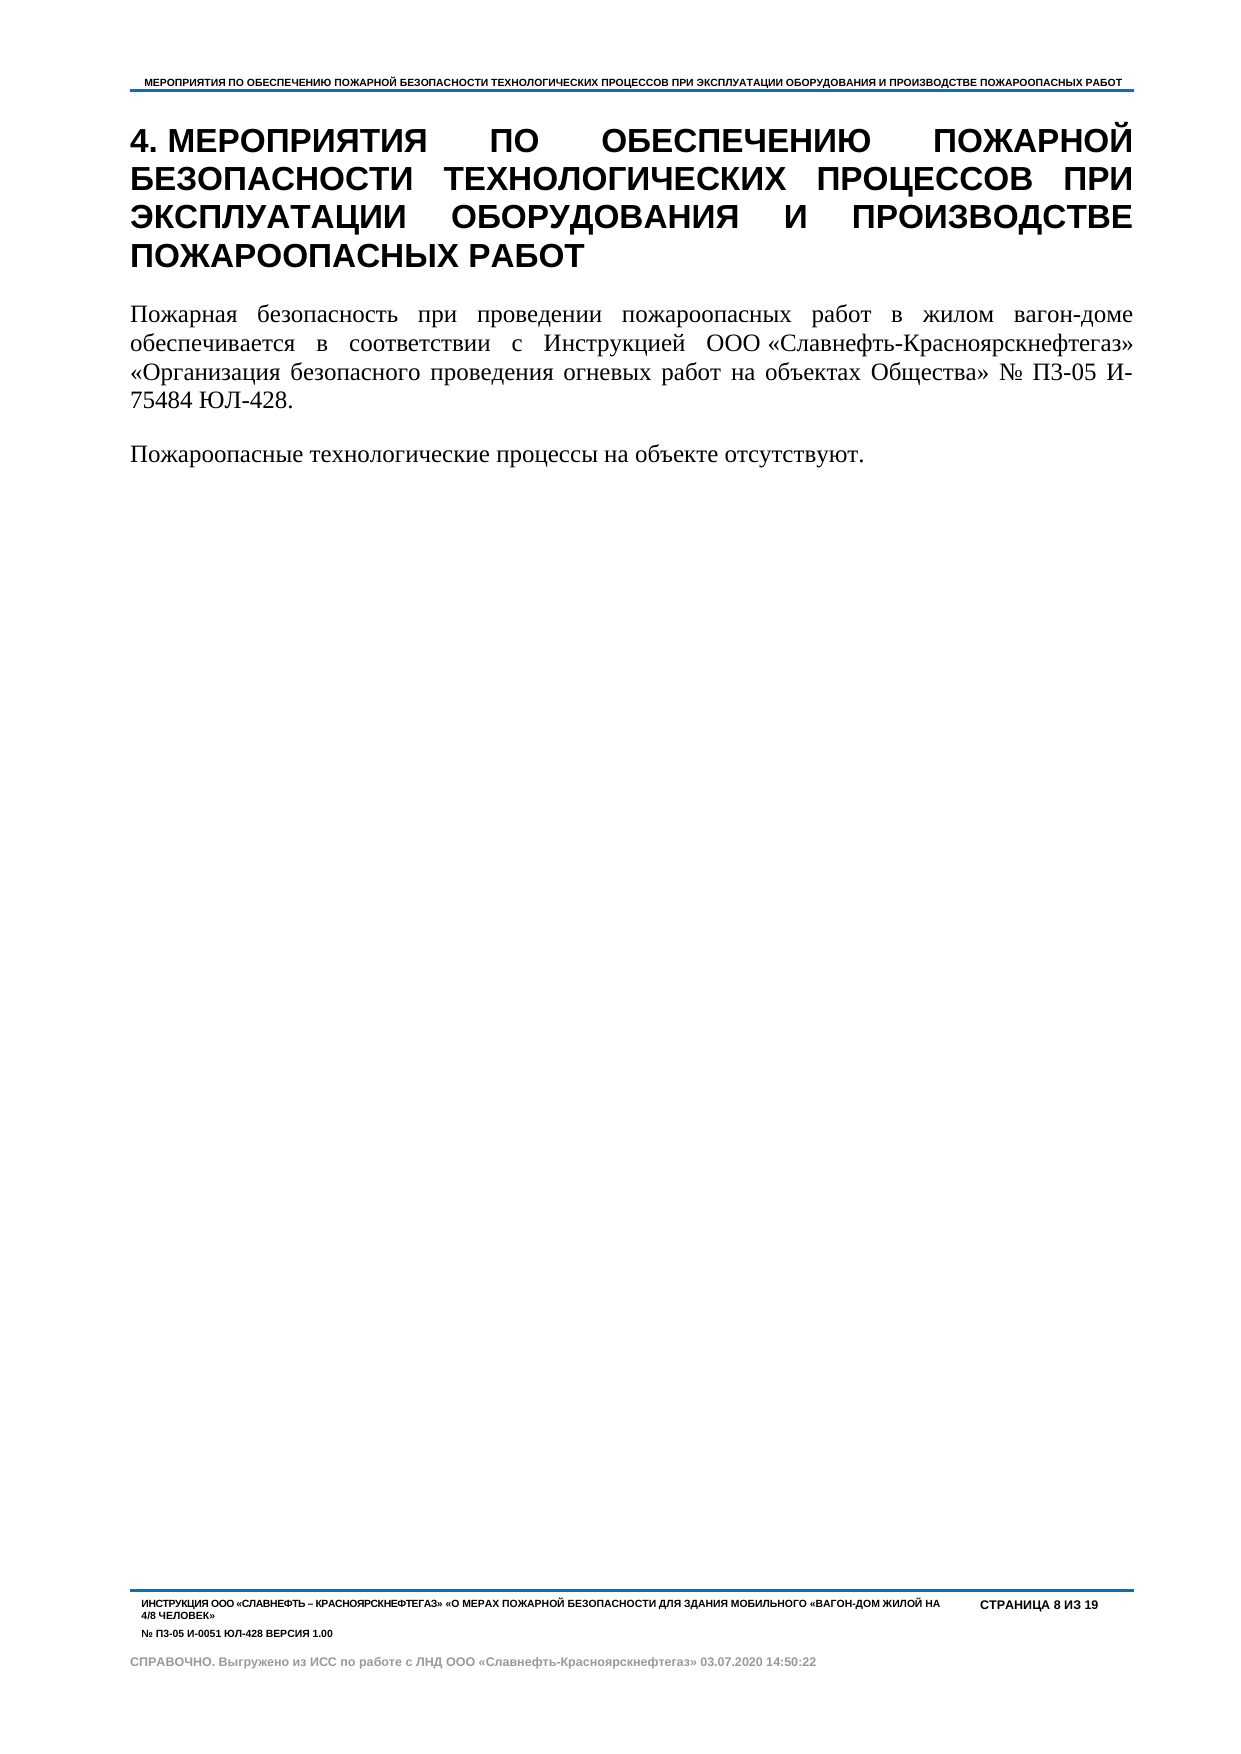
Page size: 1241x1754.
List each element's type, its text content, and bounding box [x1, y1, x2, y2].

text Пожарная безопасность при проведении пожароопасных работ в жилом вагон-доме обеспечивается в соответствии с Инструкцией ООО «Славнефть-Красноярскнефтегаз» «Организация безопасного проведения огневых работ на объектах Общества» № П3-05 И-75484 ЮЛ-428. [130, 299, 1134, 414]
subtitle 4. МЕРОПРИЯТИЯ ПО ОБЕСПЕЧЕНИЮ ПОЖАРНОЙ БЕЗОПАСНОСТИ ТЕХНОЛОГИЧЕСКИХ ПРОЦЕССОВ ПРИ ЭКСПЛУАТАЦИИ ОБОРУДОВАНИЯ И ПРОИЗВОДСТВЕ ПОЖАРООПАСНЫХ РАБОТ [130, 121, 1134, 274]
text Пожароопасные технологические процессы на объекте отсутствуют. [130, 439, 1134, 468]
